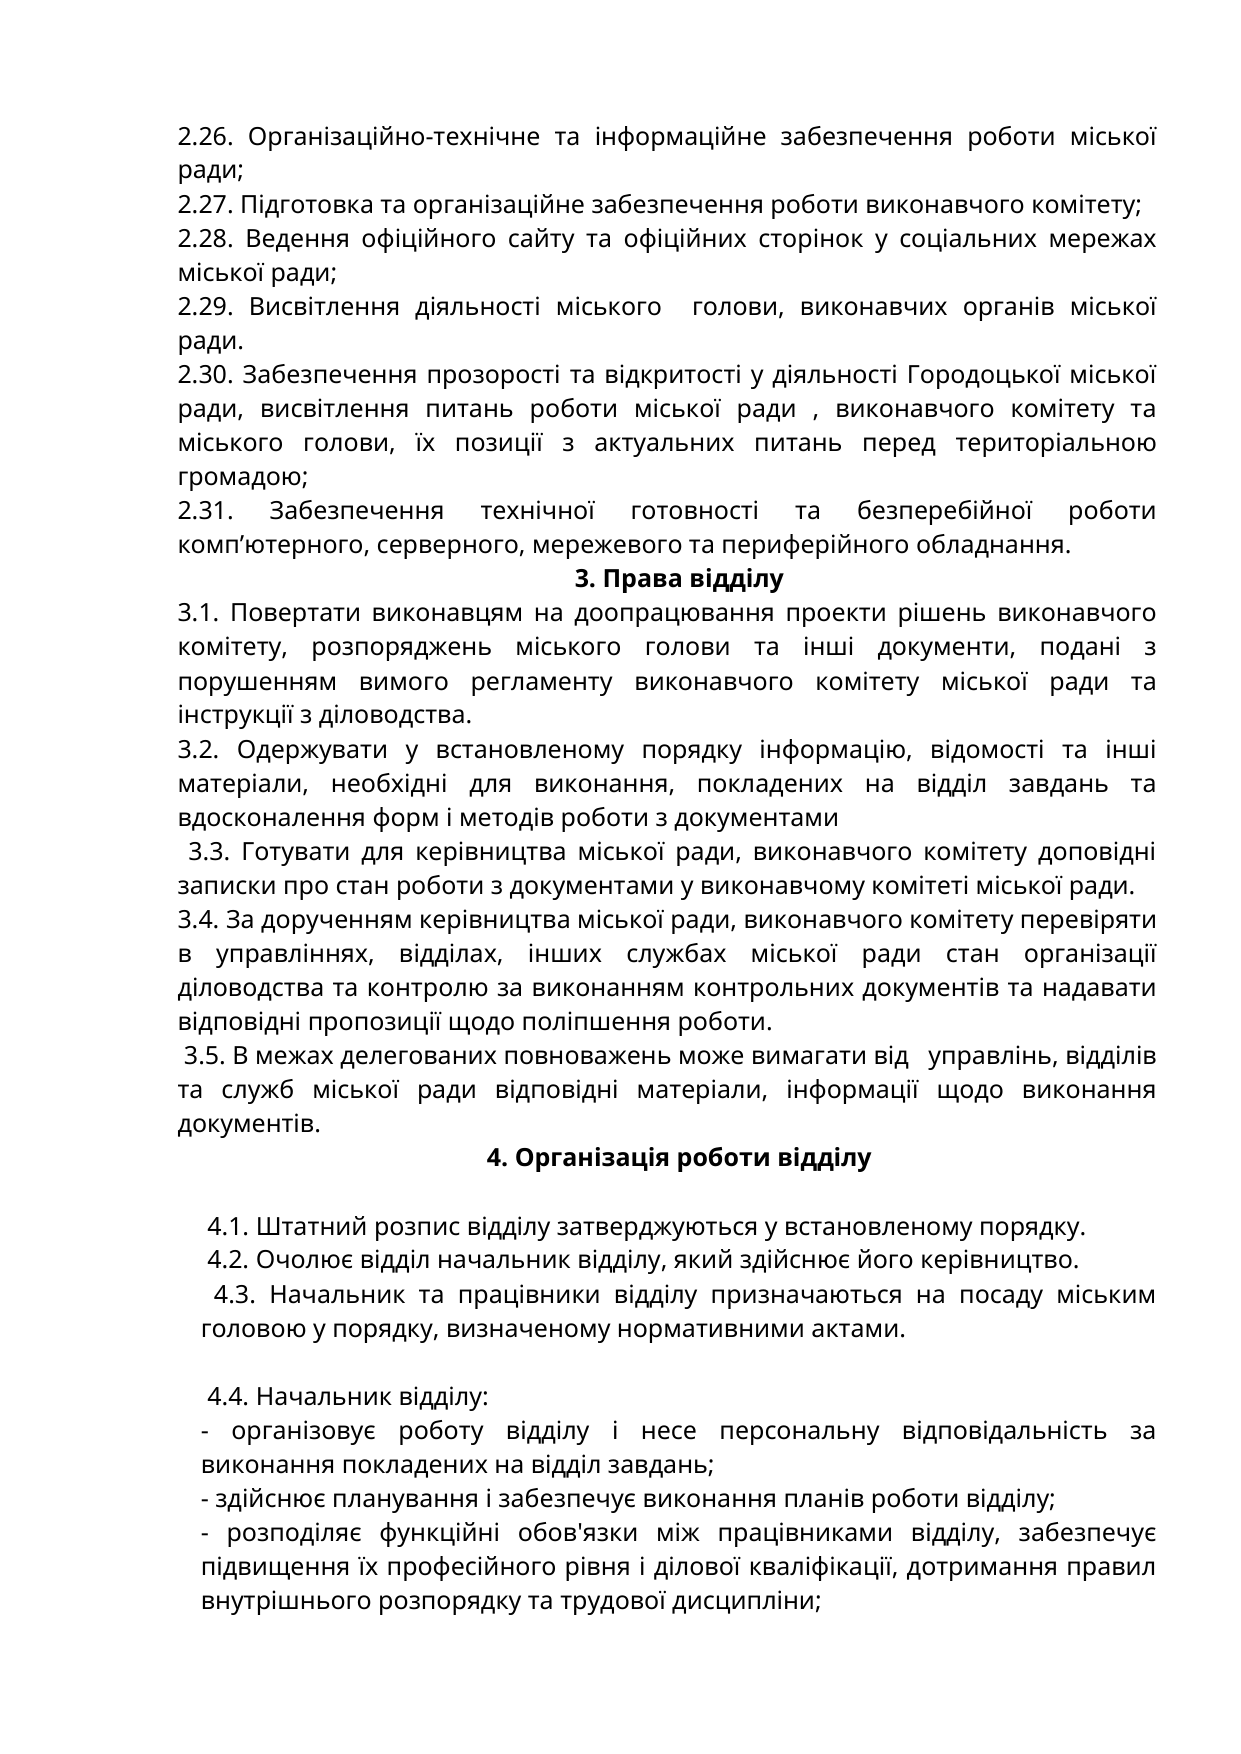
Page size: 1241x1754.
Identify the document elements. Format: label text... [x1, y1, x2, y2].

text 3. Права відділу [201, 561, 1158, 595]
text 4.1. Штатний розпис відділу затверджуються у встановленому порядку. [201, 1208, 1158, 1242]
text 2.27. Підготовка та організаційне забезпечення роботи виконавчого комітету; [177, 186, 1158, 220]
text 3.4. За дорученням керівництва міської ради, виконавчого комітету перевіряти в управліннях, відділах, інших службах міської ради стан організації діловодства та контролю за виконанням контрольних документів та надавати відповідні пропозиції щодо поліпшення роботи. [177, 902, 1158, 1038]
text 3.3. Готувати для керівництва міської ради, виконавчого комітету доповідні записки про стан роботи з документами у виконавчому комітеті міської ради. [177, 833, 1158, 902]
text 2.29. Висвітлення діяльності міського голови, виконавчих органів міської ради. [177, 288, 1158, 357]
text - організовує роботу відділу і несе персональну відповідальність за виконання покладених на відділ завдань; [201, 1412, 1158, 1481]
text 2.31. Забезпечення технічної готовності та безперебійної роботи комп’ютерного, серверного, мережевого та периферійного обладнання. [177, 493, 1158, 561]
text - розподіляє функційні обов'язки між працівниками відділу, забезпечує підвищення їх професійного рівня і ділової кваліфікації, дотримання правил внутрішнього розпорядку та трудової дисципліни; [201, 1515, 1158, 1617]
text 2.26. Організаційно-технічне та інформаційне забезпечення роботи міської ради; [177, 118, 1158, 186]
text 2.28. Ведення офіційного сайту та офіційних сторінок у соціальних мережах міської ради; [177, 220, 1158, 288]
text 4.3. Начальник та працівники відділу призначаються на посаду міським головою у порядку, визначеному нормативними актами. [201, 1276, 1158, 1344]
text 3.1. Повертати виконавцям на доопрацювання проекти рішень виконавчого комітету, розпоряджень міського голови та інші документи, подані з порушенням вимого регламенту виконавчого комітету міської ради та інструкції з діловодства. [177, 595, 1158, 731]
text 4.2. Очолює відділ начальник відділу, який здійснює його керівництво. [201, 1242, 1158, 1276]
text 3.2. Одержувати у встановленому порядку інформацію, відомості та інші матеріали, необхідні для виконання, покладених на відділ завдань та вдосконалення форм і методів роботи з документами [177, 731, 1158, 833]
text 4.4. Начальник відділу: [201, 1378, 1158, 1412]
text 3.5. В межах делегованих повноважень може вимагати від управлінь, відділів та служб міської ради відповідні матеріали, інформації щодо виконання документів. [177, 1038, 1158, 1140]
text - здійснює планування і забезпечує виконання планів роботи відділу; [201, 1481, 1158, 1515]
text 2.30. Забезпечення прозорості та відкритості у діяльності Городоцької міської ради, висвітлення питань роботи міської ради , виконавчого комітету та міського голови, їх позиції з актуальних питань перед територіальною громадою; [177, 357, 1158, 493]
text 4. Організація роботи відділу [201, 1140, 1158, 1174]
